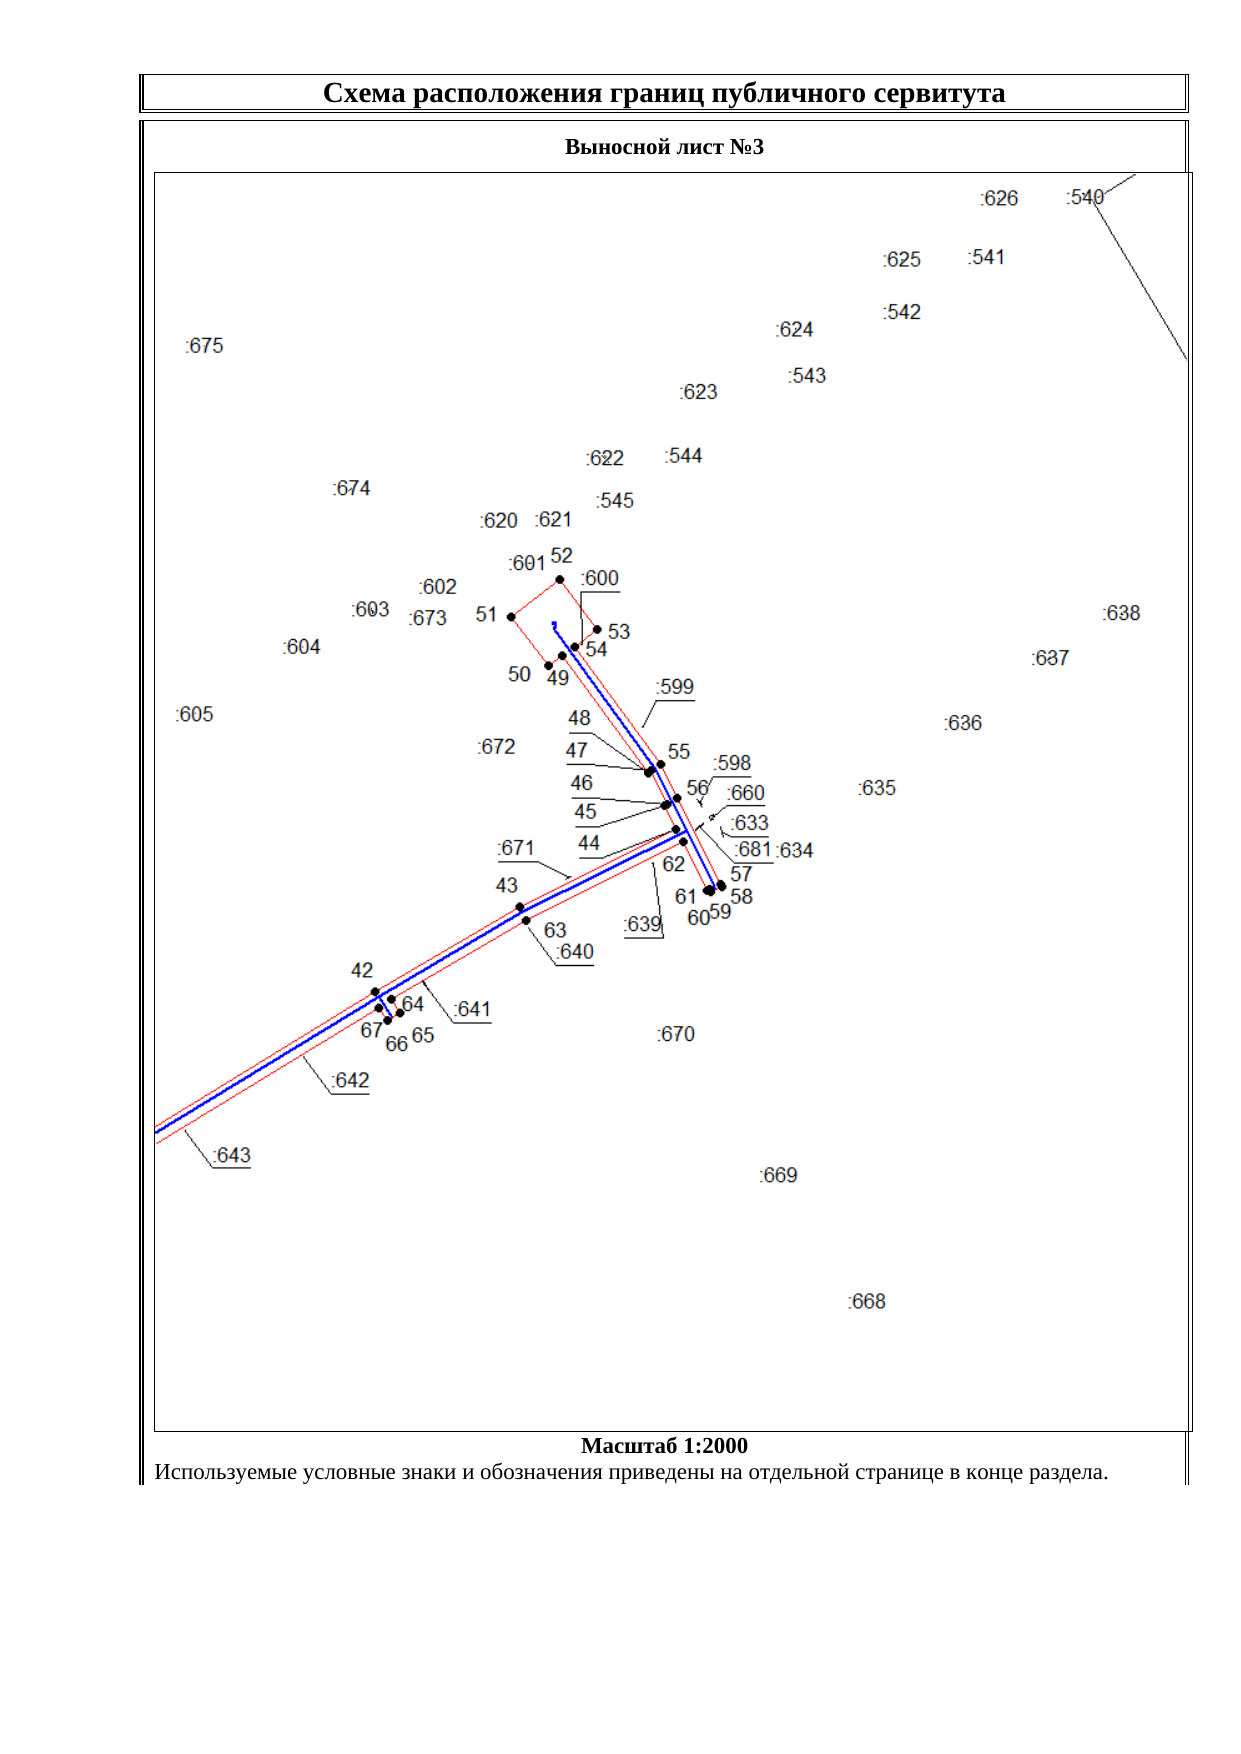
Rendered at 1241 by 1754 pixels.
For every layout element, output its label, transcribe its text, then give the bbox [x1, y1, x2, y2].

table_cell [144, 160, 1185, 1432]
table_cell Масштаб 1:2000 [144, 1432, 1185, 1458]
table_header Выносной лист №3 [144, 121, 1185, 159]
table_cell Используемые условные знаки и обозначения приведены на отдельной странице в конце раздела. [144, 1459, 1185, 1485]
picture [155, 173, 1188, 1431]
